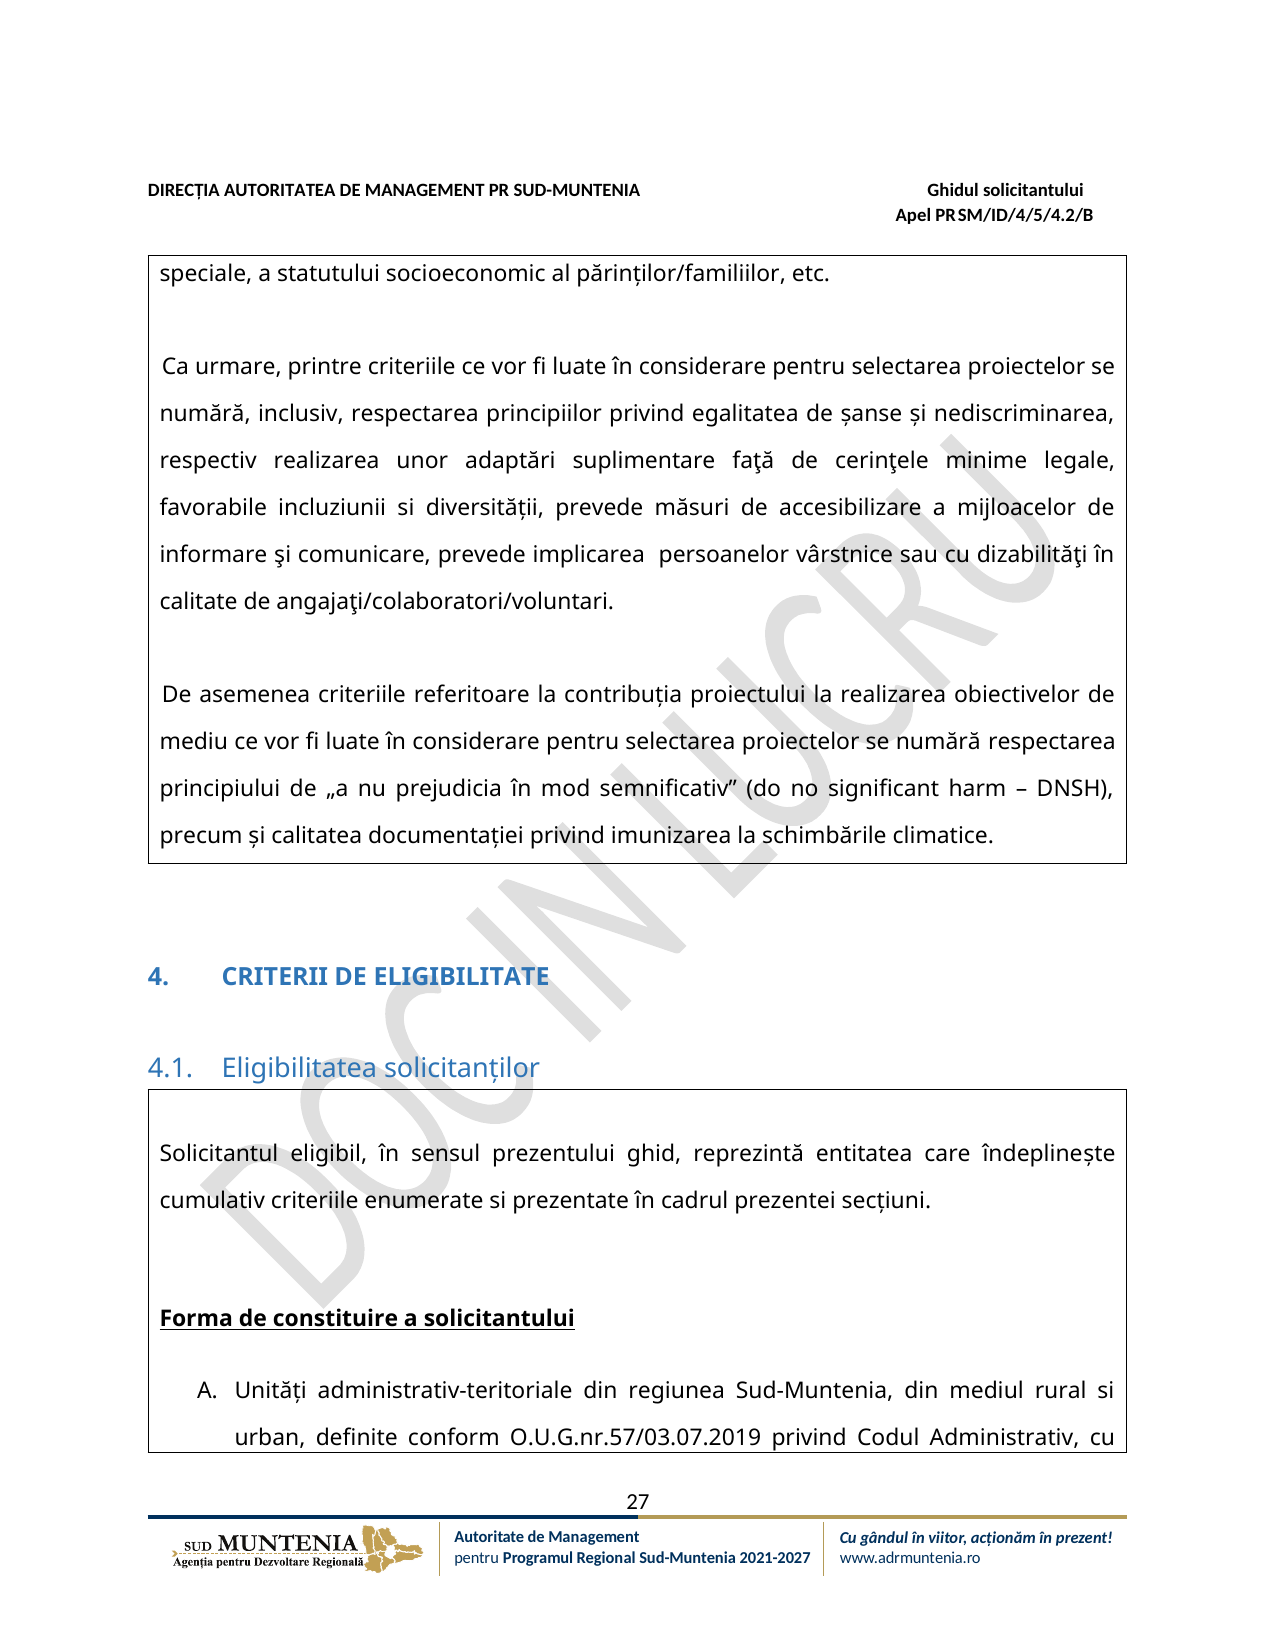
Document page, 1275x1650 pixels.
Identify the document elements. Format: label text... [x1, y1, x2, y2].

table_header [149, 256, 1126, 863]
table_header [149, 1090, 1126, 1452]
subtitle 4.1. Eligibilitatea solicitanților [148, 1049, 1127, 1086]
subtitle 4. CRITERII DE ELIGIBILITATE [148, 959, 1127, 993]
